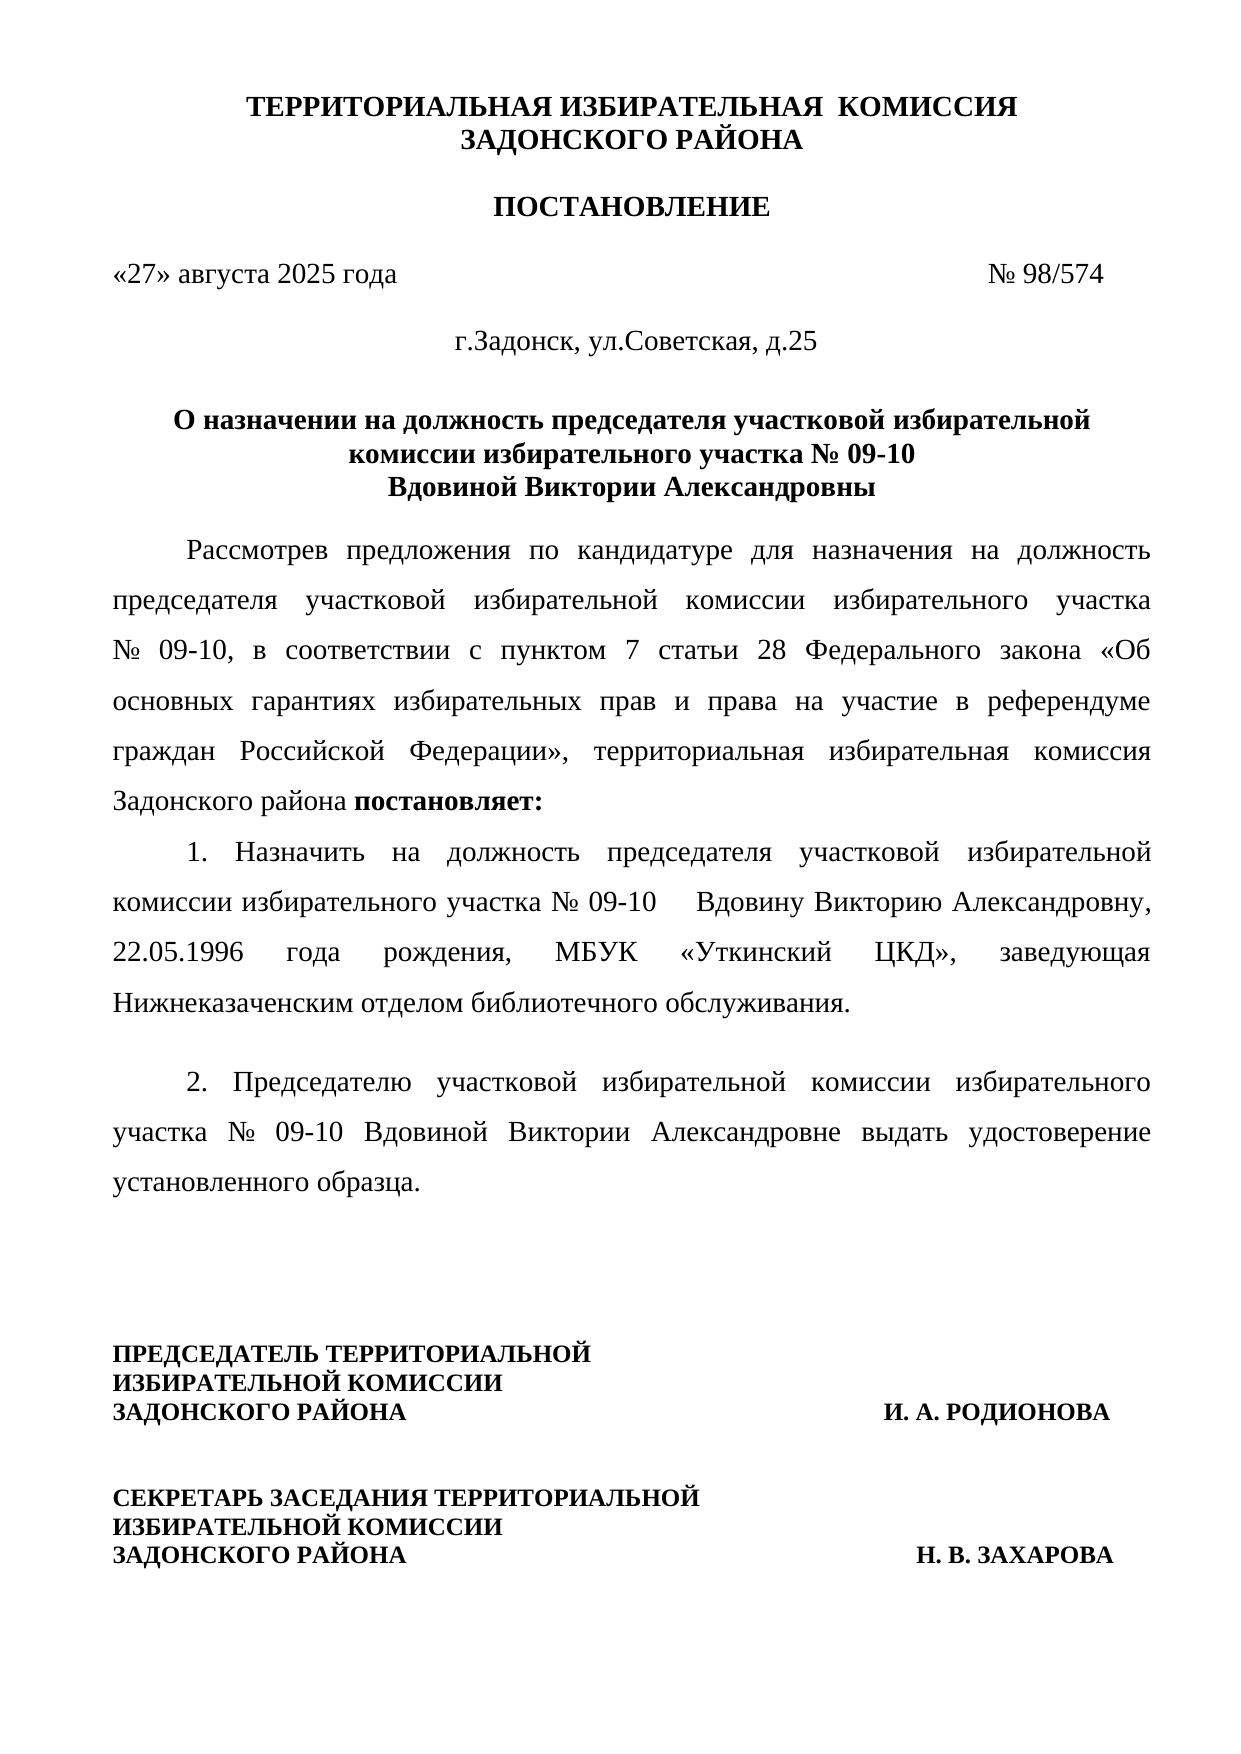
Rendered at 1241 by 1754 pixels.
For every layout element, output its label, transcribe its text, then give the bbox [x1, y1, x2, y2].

text Вдовиной Виктории Александровны [112, 469, 1152, 503]
text ИЗБИРАТЕЛЬНОЙ КОМИССИИ [112, 1512, 1152, 1541]
text СЕКРЕТАРЬ ЗАСЕДАНИЯ ТЕРРИТОРИАЛЬНОЙ [112, 1483, 1152, 1512]
text ЗАДОНСКОГО РАЙОНА И. А. РОДИОНОВА [112, 1397, 1152, 1426]
text «27» августа 2025 года № 98/574 [112, 256, 1152, 290]
text г.Задонск, ул.Советская, д.25 [121, 323, 1152, 357]
text Рассмотрев предложения по кандидатуре для назначения на должность председателя участковой избирательной комиссии избирательного участка № 09-10, в соответствии с пунктом 7 статьи 28 Федерального закона «Об основных гарантиях избирательных прав и права на участие в референдуме граждан Российской Федерации», территориальная избирательная комиссия Задонского района постановляет: [112, 532, 1152, 817]
text ПОСТАНОВЛЕНИЕ [112, 189, 1152, 223]
text ИЗБИРАТЕЛЬНОЙ КОМИССИИ [112, 1368, 1152, 1397]
text ЗАДОНСКОГО РАЙОНА [112, 122, 1152, 156]
text ЗАДОНСКОГО РАЙОНА Н. В. ЗАХАРОВА [112, 1541, 1152, 1569]
text ПРЕДСЕДАТЕЛЬ ТЕРРИТОРИАЛЬНОЙ [112, 1339, 1152, 1368]
text 2. Председателю участковой избирательной комиссии избирательного участка № 09-10 Вдовиной Виктории Александровне выдать удостоверение установленного образца. [112, 1064, 1152, 1198]
text О назначении на должность председателя участковой избирательной комиссии избирательного участка № 09-10 [112, 402, 1152, 469]
text ТЕРРИТОРИАЛЬНАЯ ИЗБИРАТЕЛЬНАЯ КОМИССИЯ [112, 89, 1152, 122]
text 1. Назначить на должность председателя участковой избирательной комиссии избирательного участка № 09-10 Вдовину Викторию Александровну, 22.05.1996 года рождения, МБУК «Уткинский ЦКД», заведующая Нижнеказаченским отделом библиотечного обслуживания. [112, 834, 1152, 1018]
